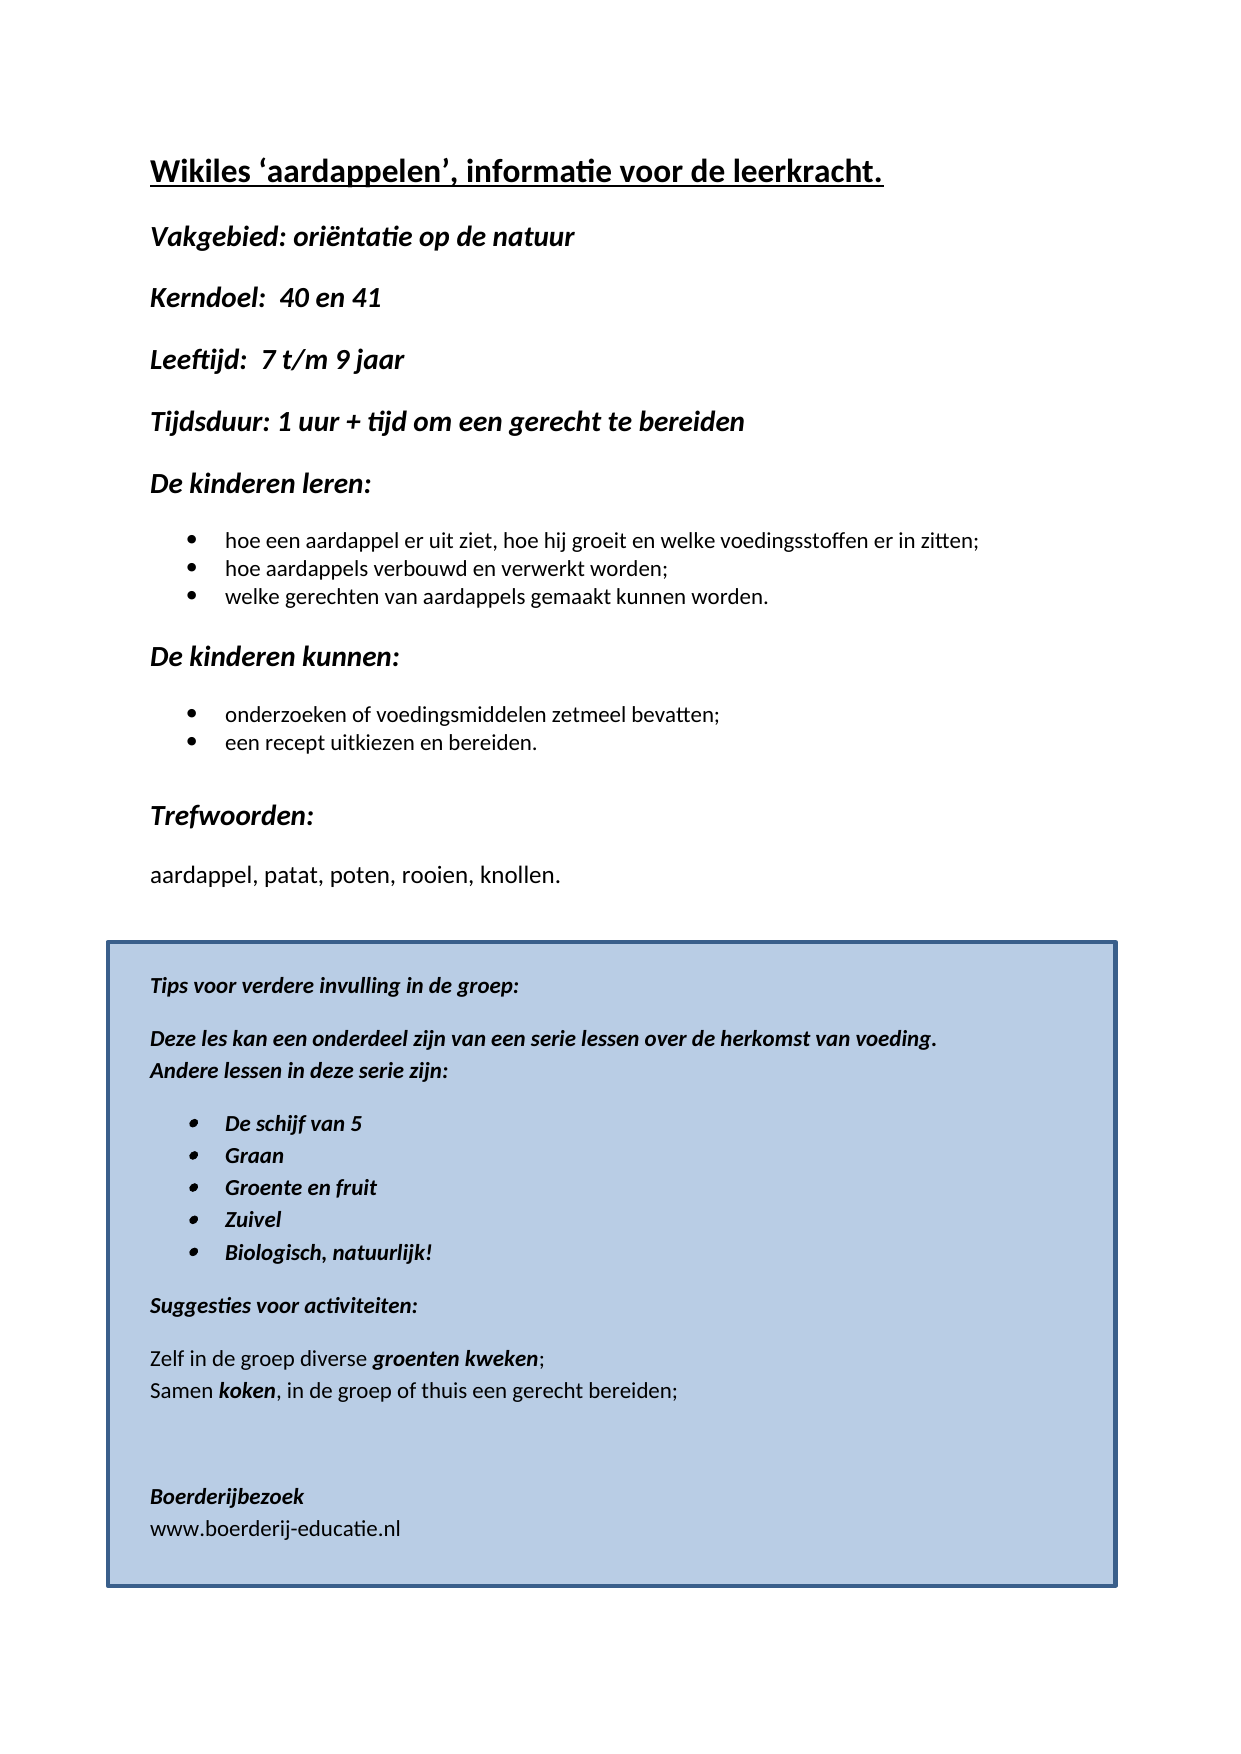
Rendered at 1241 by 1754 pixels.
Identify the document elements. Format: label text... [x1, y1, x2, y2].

text Vakgebied: oriëntatie op de natuur [150, 218, 1090, 253]
list Zuivel [187, 1206, 1090, 1233]
text Wikiles ‘aardappelen’, informatie voor de leerkracht. [150, 150, 1090, 191]
list hoe aardappels verbouwd en verwerkt worden; [187, 554, 1090, 582]
list Biologisch, natuurlijk! [187, 1238, 1090, 1266]
list Graan [187, 1141, 1090, 1169]
text Deze les kan een onderdeel zijn van een serie lessen over de herkomst van voeding. Andere lessen in deze serie zijn: [150, 1024, 1090, 1084]
text De kinderen leren: [150, 465, 1090, 500]
text Boerderijbezoek www.boerderij-educatie.nl [150, 1482, 1090, 1542]
text Trefwoorden: [150, 756, 1090, 833]
list een recept uitkiezen en bereiden. [187, 728, 1090, 756]
text Leeftijd: 7 t/m 9 jaar [150, 341, 1090, 377]
list De schijf van 5 [187, 1109, 1090, 1137]
text Kerndoel: 40 en 41 [150, 279, 1090, 315]
text Tips voor verdere invulling in de groep: [150, 971, 1090, 999]
list onderzoeken of voedingsmiddelen zetmeel bevatten; [187, 700, 1090, 728]
text Tijdsduur: 1 uur + tijd om een gerecht te bereiden [150, 403, 1090, 438]
list hoe een aardappel er uit ziet, hoe hij groeit en welke voedingsstoffen er in zitten; [187, 526, 1090, 554]
text aardappel, patat, poten, rooien, knollen. [150, 859, 1090, 889]
text De kinderen kunnen: [150, 638, 1090, 674]
list Groente en fruit [187, 1173, 1090, 1201]
text Suggesties voor activiteiten: [150, 1291, 1090, 1319]
text Zelf in de groep diverse groenten kweken; Samen koken, in de groep of thuis een gerecht bereiden; [150, 1344, 1090, 1404]
list welke gerechten van aardappels gemaakt kunnen worden. [187, 582, 1090, 638]
